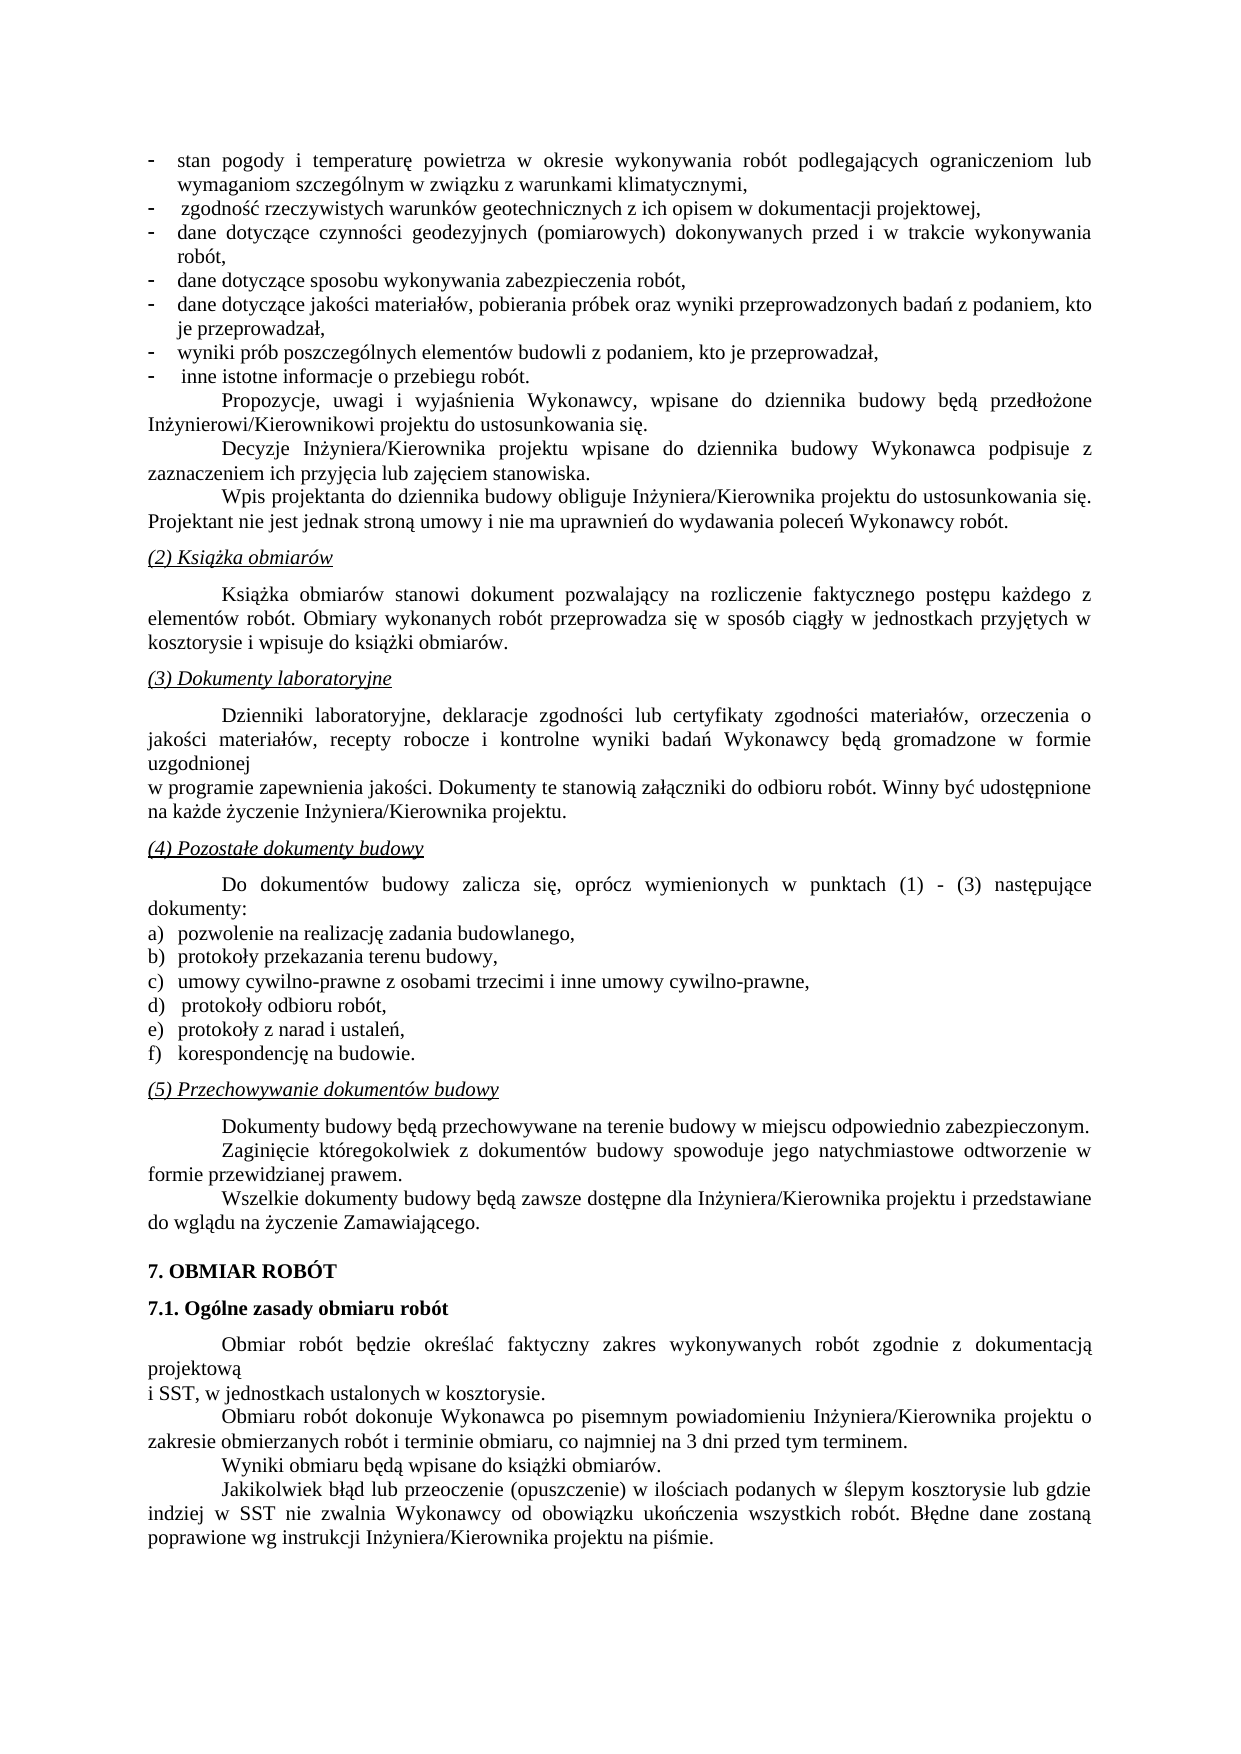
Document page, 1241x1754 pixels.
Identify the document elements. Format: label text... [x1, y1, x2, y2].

text (5) Przechowywanie dokumentów budowy [148, 1077, 1093, 1101]
list dane dotyczące czynności geodezyjnych (pomiarowych) dokonywanych przed i w trakcie wykonywania robót, [148, 220, 1093, 268]
text Książka obmiarów stanowi dokument pozwalający na rozliczenie faktycznego postępu każdego z elementów robót. Obmiary wykonanych robót przeprowadza się w sposób ciągły w jednostkach przyjętych w kosztorysie i wpisuje do książki obmiarów. [148, 582, 1093, 654]
text Wszelkie dokumenty budowy będą zawsze dostępne dla Inżyniera/Kierownika projektu i przedstawiane do wglądu na życzenie Zamawiającego. [148, 1186, 1093, 1234]
text (4) Pozostałe dokumenty budowy [148, 836, 1093, 860]
text Obmiaru robót dokonuje Wykonawca po pisemnym powiadomieniu Inżyniera/Kierownika projektu o zakresie obmierzanych robót i terminie obmiaru, co najmniej na 3 dni przed tym terminem. [148, 1404, 1093, 1453]
list stan pogody i temperaturę powietrza w okresie wykonywania robót podlegających ograniczeniom lub wymaganiom szczególnym w związku z warunkami klimatycznymi, [148, 148, 1093, 196]
text Propozycje, uwagi i wyjaśnienia Wykonawcy, wpisane do dziennika budowy będą przedłożone Inżynierowi/Kierownikowi projektu do ustosunkowania się. [148, 388, 1093, 436]
list korespondencję na budowie. [148, 1041, 1093, 1065]
list protokoły odbioru robót, [148, 993, 1093, 1017]
text Zaginięcie któregokolwiek z dokumentów budowy spowoduje jego natychmiastowe odtworzenie w formie przewidzianej prawem. [148, 1138, 1093, 1186]
list dane dotyczące sposobu wykonywania zabezpieczenia robót, [148, 268, 1093, 292]
text (2) Książka obmiarów [148, 545, 1093, 569]
list umowy cywilno-prawne z osobami trzecimi i inne umowy cywilno-prawne, [148, 968, 1093, 993]
text Decyzje Inżyniera/Kierownika projektu wpisane do dziennika budowy Wykonawca podpisuje z zaznaczeniem ich przyjęcia lub zajęciem stanowiska. [148, 436, 1093, 484]
text Obmiar robót będzie określać faktyczny zakres wykonywanych robót zgodnie z dokumentacją projektową i SST, w jednostkach ustalonych w kosztorysie. [148, 1332, 1093, 1404]
text Dzienniki laboratoryjne, deklaracje zgodności lub certyfikaty zgodności materiałów, orzeczenia o jakości materiałów, recepty robocze i kontrolne wyniki badań Wykonawcy będą gromadzone w formie uzgodnionej w programie zapewnienia jakości. Dokumenty te stanowią załączniki do odbioru robót. Winny być udostępnione na każde życzenie Inżyniera/Kierownika projektu. [148, 703, 1093, 823]
list inne istotne informacje o przebiegu robót. [148, 364, 1093, 388]
text Jakikolwiek błąd lub przeoczenie (opuszczenie) w ilościach podanych w ślepym kosztorysie lub gdzie indziej w SST nie zwalnia Wykonawcy od obowiązku ukończenia wszystkich robót. Błędne dane zostaną poprawione wg instrukcji Inżyniera/Kierownika projektu na piśmie. [148, 1477, 1093, 1549]
list wyniki prób poszczególnych elementów budowli z podaniem, kto je przeprowadzał, [148, 340, 1093, 364]
text 7.1. Ogólne zasady obmiaru robót [148, 1296, 1093, 1320]
text Wyniki obmiaru będą wpisane do książki obmiarów. [148, 1453, 1093, 1477]
text (3) Dokumenty laboratoryjne [148, 666, 1093, 690]
list dane dotyczące jakości materiałów, pobierania próbek oraz wyniki przeprowadzonych badań z podaniem, kto je przeprowadzał, [148, 292, 1093, 340]
list protokoły przekazania terenu budowy, [148, 944, 1093, 968]
list pozwolenie na realizację zadania budowlanego, [148, 920, 1093, 944]
list zgodność rzeczywistych warunków geotechnicznych z ich opisem w dokumentacji projektowej, [148, 196, 1093, 220]
text Do dokumentów budowy zalicza się, oprócz wymienionych w punktach (1) - (3) następujące dokumenty: [148, 872, 1093, 920]
text Dokumenty budowy będą przechowywane na terenie budowy w miejscu odpowiednio zabezpieczonym. [148, 1114, 1093, 1138]
text 7. obmiar robót [148, 1259, 1093, 1283]
text Wpis projektanta do dziennika budowy obliguje Inżyniera/Kierownika projektu do ustosunkowania się. Projektant nie jest jednak stroną umowy i nie ma uprawnień do wydawania poleceń Wykonawcy robót. [148, 484, 1093, 533]
list protokoły z narad i ustaleń, [148, 1017, 1093, 1041]
